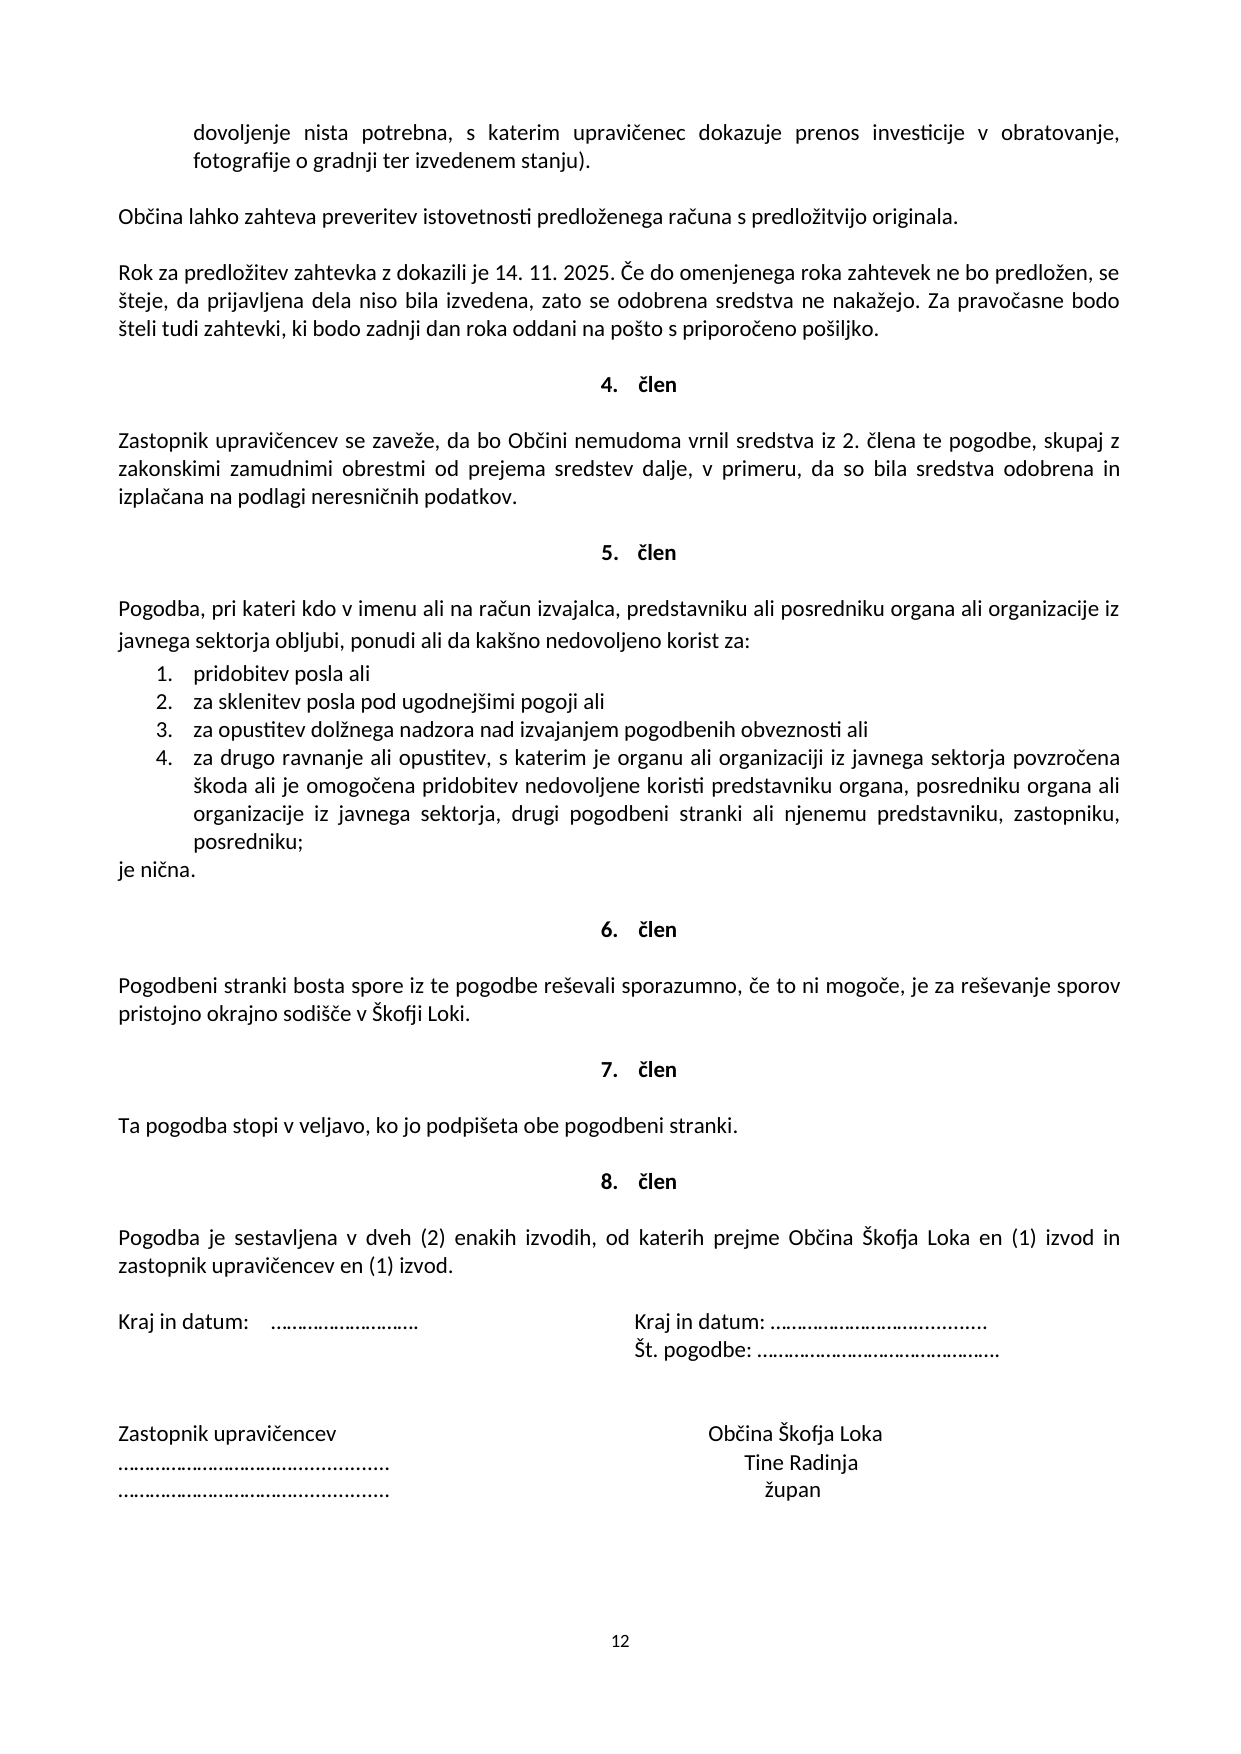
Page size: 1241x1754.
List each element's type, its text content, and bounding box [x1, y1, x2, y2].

text Pogodba, pri kateri kdo v imenu ali na račun izvajalca, predstavniku ali posredniku organa ali organizacije iz javnega sektorja obljubi, ponudi ali da kakšno nedovoljeno korist za: [118, 594, 1122, 655]
text je nična. [118, 855, 1122, 883]
text Zastopnik upravičencev Občina Škofja Loka [118, 1419, 1122, 1448]
list člen [156, 1167, 1122, 1195]
text Kraj in datum: ………………………. Kraj in datum: ………………………............. [118, 1307, 1122, 1336]
text Rok za predložitev zahtevka z dokazili je 14. 11. 2025. Če do omenjenega roka zahtevek ne bo predložen, se šteje, da prijavljena dela niso bila izvedena, zato se odobrena sredstva ne nakažejo. Za pravočasne bodo šteli tudi zahtevki, ki bodo zadnji dan roka oddani na pošto s priporočeno pošiljko. [118, 258, 1122, 342]
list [156, 118, 1122, 174]
text Pogodba je sestavljena v dveh (2) enakih izvodih, od katerih prejme Občina Škofja Loka en (1) izvod in zastopnik upravičencev en (1) izvod. [118, 1223, 1122, 1279]
list za drugo ravnanje ali opustitev, s katerim je organu ali organizaciji iz javnega sektorja povzročena škoda ali je omogočena pridobitev nedovoljene koristi predstavniku organa, posredniku organa ali organizacije iz javnega sektorja, drugi pogodbeni stranki ali njenemu predstavniku, zastopniku, posredniku; [156, 743, 1122, 855]
text Zastopnik upravičencev se zaveže, da bo Občini nemudoma vrnil sredstva iz 2. člena te pogodbe, skupaj z zakonskimi zamudnimi obrestmi od prejema sredstev dalje, v primeru, da so bila sredstva odobrena in izplačana na podlagi neresničnih podatkov. [118, 426, 1122, 510]
text Občina lahko zahteva preveritev istovetnosti predloženega računa s predložitvijo originala. [118, 202, 1122, 230]
text ……………………………................. Tine Radinja [118, 1448, 1122, 1476]
list člen [156, 1055, 1122, 1083]
list člen [156, 915, 1122, 943]
text Št. pogodbe: ………………………………………. [118, 1336, 1122, 1363]
text Pogodbeni stranki bosta spore iz te pogodbe reševali sporazumno, če to ni mogoče, je za reševanje sporov pristojno okrajno sodišče v Škofji Loki. [118, 971, 1122, 1027]
text Ta pogodba stopi v veljavo, ko jo podpišeta obe pogodbeni stranki. [118, 1111, 1122, 1139]
list za sklenitev posla pod ugodnejšimi pogoji ali [156, 687, 1122, 715]
text ……………………………................. župan [118, 1476, 1122, 1504]
list za opustitev dolžnega nadzora nad izvajanjem pogodbenih obveznosti ali [156, 715, 1122, 743]
text 5. člen [156, 538, 1122, 566]
list člen [156, 370, 1122, 398]
list pridobitev posla ali [156, 659, 1122, 687]
